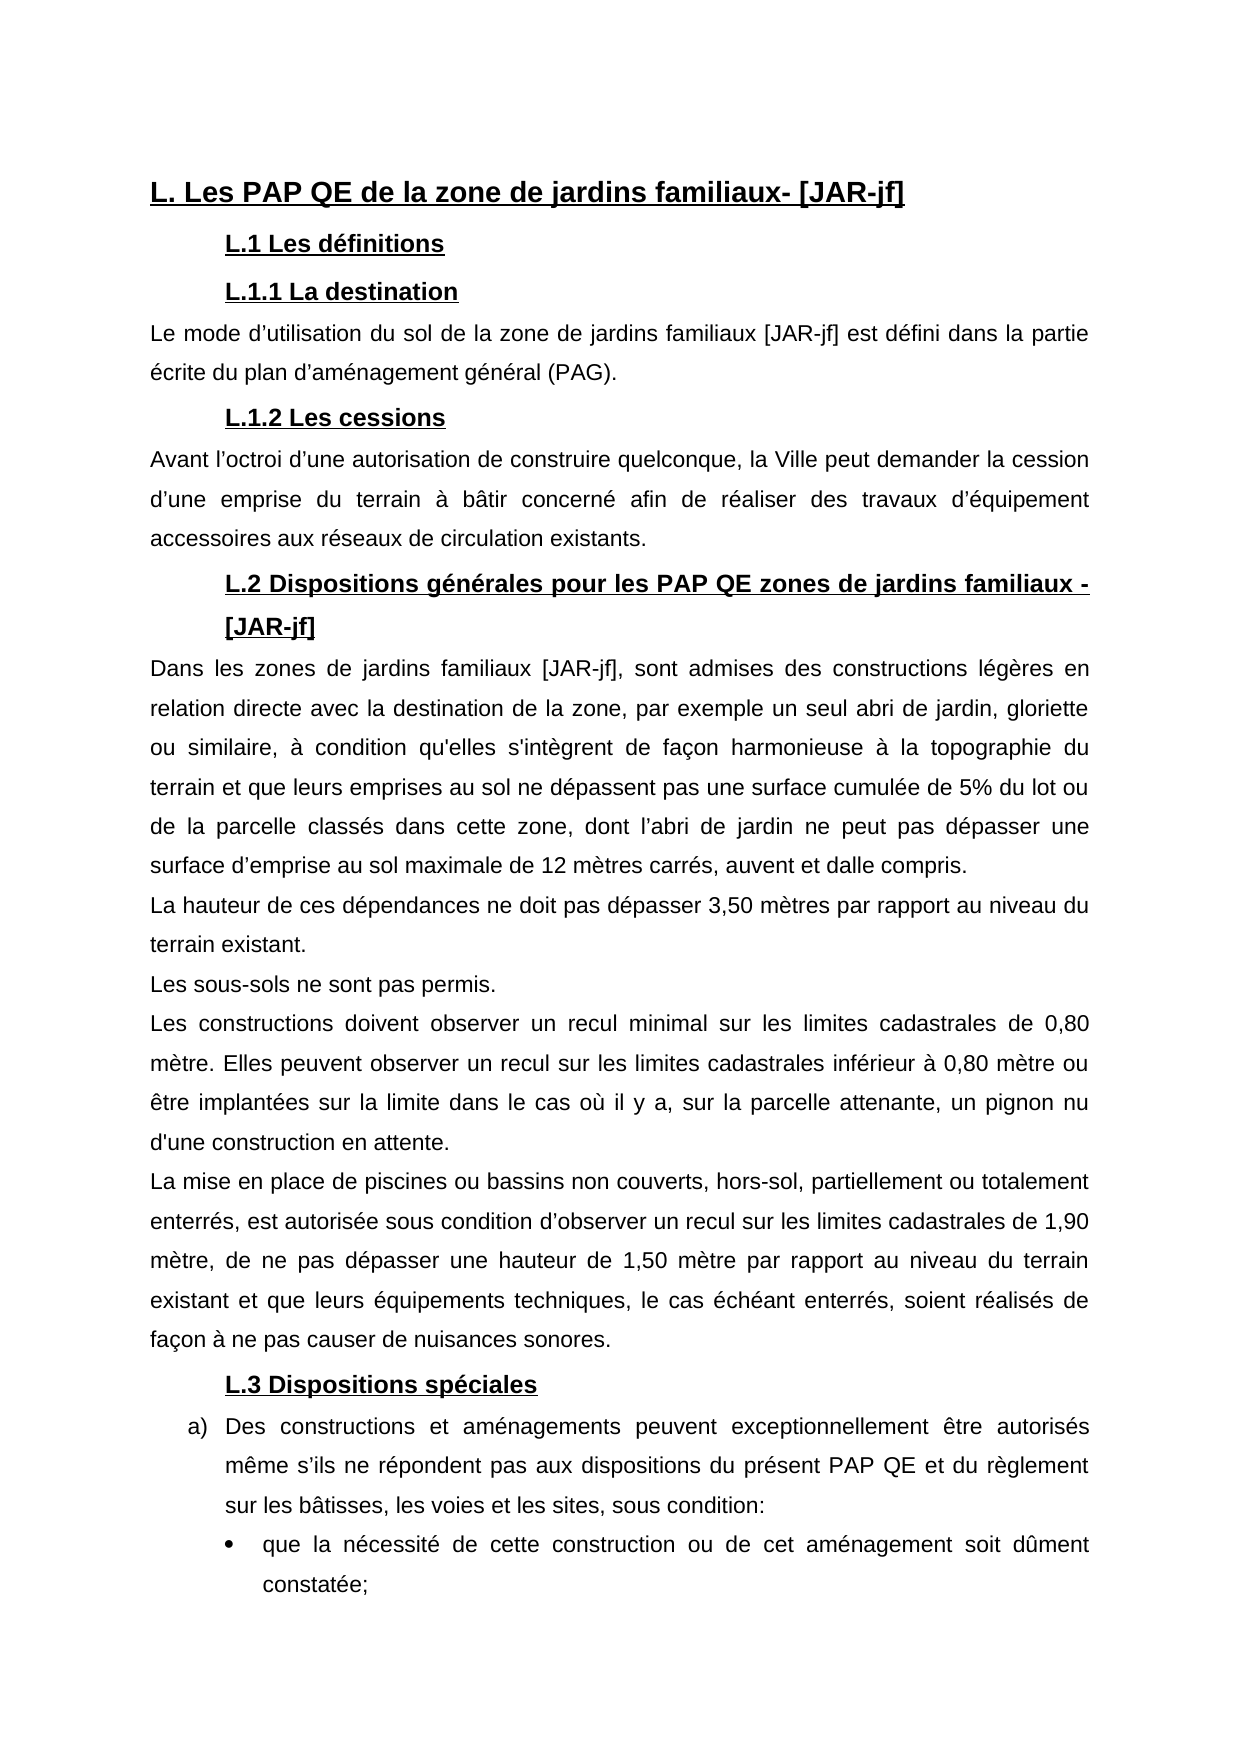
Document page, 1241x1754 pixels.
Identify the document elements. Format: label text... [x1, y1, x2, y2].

text La hauteur de ces dépendances ne doit pas dépasser 3,50 mètres par rapport au niveau du terrain existant. [150, 892, 1090, 958]
subtitle L.1.1 La destination [225, 277, 1090, 306]
subtitle L.2 Dispositions générales pour les PAP QE zones de jardins familiaux - [JAR-jf] [225, 595, 1090, 641]
list que la nécessité de cette construction ou de cet aménagement soit dûment constatée; [225, 1531, 1090, 1597]
list Des constructions et aménagements peuvent exceptionnellement être autorisés même s’ils ne répondent pas aux dispositions du présent PAP QE et du règlement sur les bâtisses, les voies et les sites, sous condition: [187, 1413, 1090, 1518]
subtitle L. Les PAP QE de la zone de jardins familiaux- [JAR-jf] [150, 175, 1090, 208]
text La mise en place de piscines ou bassins non couverts, hors-sol, partiellement ou totalement enterrés, est autorisée sous condition d’observer un recul sur les limites cadastrales de 1,90 mètre, de ne pas dépasser une hauteur de 1,50 mètre par rapport au niveau du terrain existant et que leurs équipements techniques, le cas échéant enterrés, soient réalisés de façon à ne pas causer de nuisances sonores. [150, 1168, 1090, 1352]
subtitle L.1.2 Les cessions [225, 403, 1090, 432]
subtitle L.2 Dispositions générales pour les PAP QE zones de jardins familiaux - [JAR-jf] [225, 569, 1090, 594]
text Le mode d’utilisation du sol de la zone de jardins familiaux [JAR-jf] est défini dans la partie écrite du plan d’aménagement général (PAG). [150, 320, 1090, 386]
text Dans les zones de jardins familiaux [JAR-jf], sont admises des constructions légères en relation directe avec la destination de la zone, par exemple un seul abri de jardin, gloriette ou similaire, à condition qu'elles s'intègrent de façon harmonieuse à la topographie du terrain et que leurs emprises au sol ne dépassent pas une surface cumulée de 5% du lot ou de la parcelle classés dans cette zone, dont l’abri de jardin ne peut pas dépasser une surface d’emprise au sol maximale de 12 mètres carrés, auvent et dalle compris. [150, 655, 1090, 879]
text Les sous-sols ne sont pas permis. [150, 971, 1090, 997]
subtitle L.1 Les définitions [225, 229, 1090, 258]
text Avant l’octroi d’une autorisation de construire quelconque, la Ville peut demander la cession d’une emprise du terrain à bâtir concerné afin de réaliser des travaux d’équipement accessoires aux réseaux de circulation existants. [150, 446, 1090, 551]
text Les constructions doivent observer un recul minimal sur les limites cadastrales de 0,80 mètre. Elles peuvent observer un recul sur les limites cadastrales inférieur à 0,80 mètre ou être implantées sur la limite dans le cas où il y a, sur la parcelle attenante, un pignon nu d'une construction en attente. [150, 1010, 1090, 1155]
subtitle L.3 Dispositions spéciales [225, 1370, 1090, 1398]
